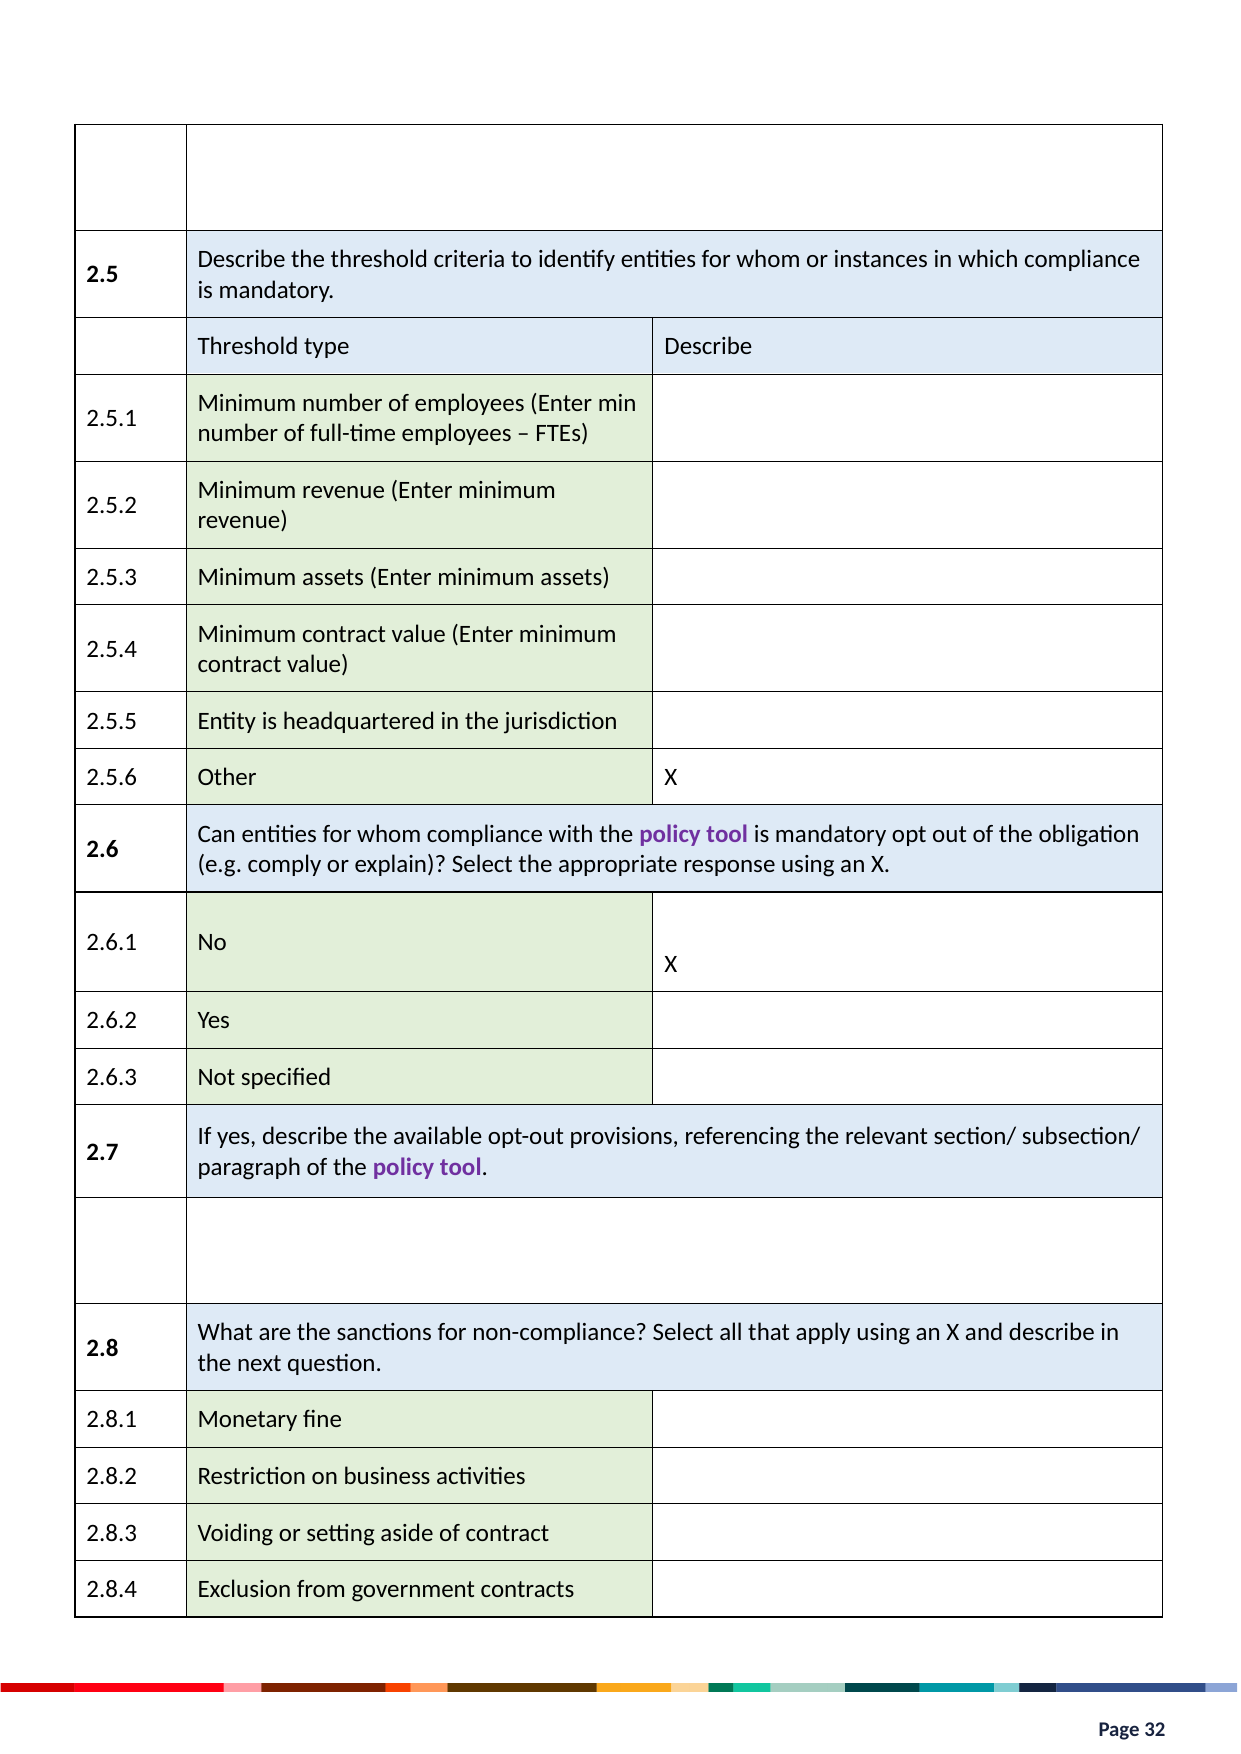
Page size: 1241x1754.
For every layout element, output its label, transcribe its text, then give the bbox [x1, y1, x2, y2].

table_cell Monetary fine [187, 1391, 652, 1447]
table_cell [187, 1198, 1162, 1303]
table_cell Minimum contract value (Enter minimum contract value) [187, 605, 652, 691]
table_cell Minimum assets (Enter minimum assets) [187, 549, 652, 604]
table_cell [653, 1504, 1162, 1560]
table_cell 2.5.1 [76, 375, 186, 461]
table_cell Describe [653, 318, 1162, 373]
table_cell Can entities for whom compliance with the policy tool is mandatory opt out of the obligation (e.g. comply or explain)? Select the appropriate response using an X. [187, 805, 1162, 891]
table_cell [653, 692, 1162, 748]
table_cell 2.5.4 [76, 605, 186, 691]
table_cell X [653, 893, 1162, 991]
table_cell [653, 992, 1162, 1048]
table_cell [653, 462, 1162, 548]
table_cell 2.5.2 [76, 462, 186, 548]
table_cell 2.6.3 [76, 1049, 186, 1104]
table_cell Not specified [187, 1049, 652, 1104]
table_cell 2.5.5 [76, 692, 186, 748]
table_cell [76, 125, 186, 230]
table_cell Entity is headquartered in the jurisdiction [187, 692, 652, 748]
table_cell 2.5.3 [76, 549, 186, 604]
table_cell 2.8.3 [76, 1504, 186, 1560]
table_cell Other [187, 749, 652, 804]
table_cell Minimum number of employees (Enter min number of full-time employees – FTEs) [187, 375, 652, 461]
table_cell 2.6 [76, 805, 186, 891]
table_cell 2.7 [76, 1105, 186, 1197]
table_cell X [653, 749, 1162, 804]
table_cell [653, 1561, 1162, 1616]
table_cell [76, 1198, 186, 1303]
table_cell 2.5 [76, 231, 186, 317]
table_cell Restriction on business activities [187, 1448, 652, 1503]
table_cell 2.8.2 [76, 1448, 186, 1503]
table_cell 2.6.2 [76, 992, 186, 1048]
table_cell No [187, 893, 652, 991]
table_cell Minimum revenue (Enter minimum revenue) [187, 462, 652, 548]
table_cell [76, 318, 186, 373]
table_cell [187, 125, 1162, 230]
table_cell 2.6.1 [76, 893, 186, 991]
table_cell Threshold type [187, 318, 652, 373]
table_cell [653, 549, 1162, 604]
table_cell [653, 1391, 1162, 1447]
table_cell Exclusion from government contracts [187, 1561, 652, 1616]
table_cell Describe the threshold criteria to identify entities for whom or instances in which compliance is mandatory. [187, 231, 1162, 317]
table_cell What are the sanctions for non-compliance? Select all that apply using an X and describe in the next question. [187, 1304, 1162, 1390]
table_cell [653, 1448, 1162, 1503]
table_cell If yes, describe the available opt-out provisions, referencing the relevant section/ subsection/ paragraph of the policy tool. [187, 1105, 1162, 1197]
table_cell Voiding or setting aside of contract [187, 1504, 652, 1560]
picture [0, 1683, 1236, 1692]
table_cell 2.8.4 [76, 1561, 186, 1616]
table_cell 2.5.6 [76, 749, 186, 804]
table_cell [653, 605, 1162, 691]
table_cell 2.8 [76, 1304, 186, 1390]
table_cell [653, 375, 1162, 461]
table_cell [653, 1049, 1162, 1104]
table_cell Yes [187, 992, 652, 1048]
table_cell 2.8.1 [76, 1391, 186, 1447]
